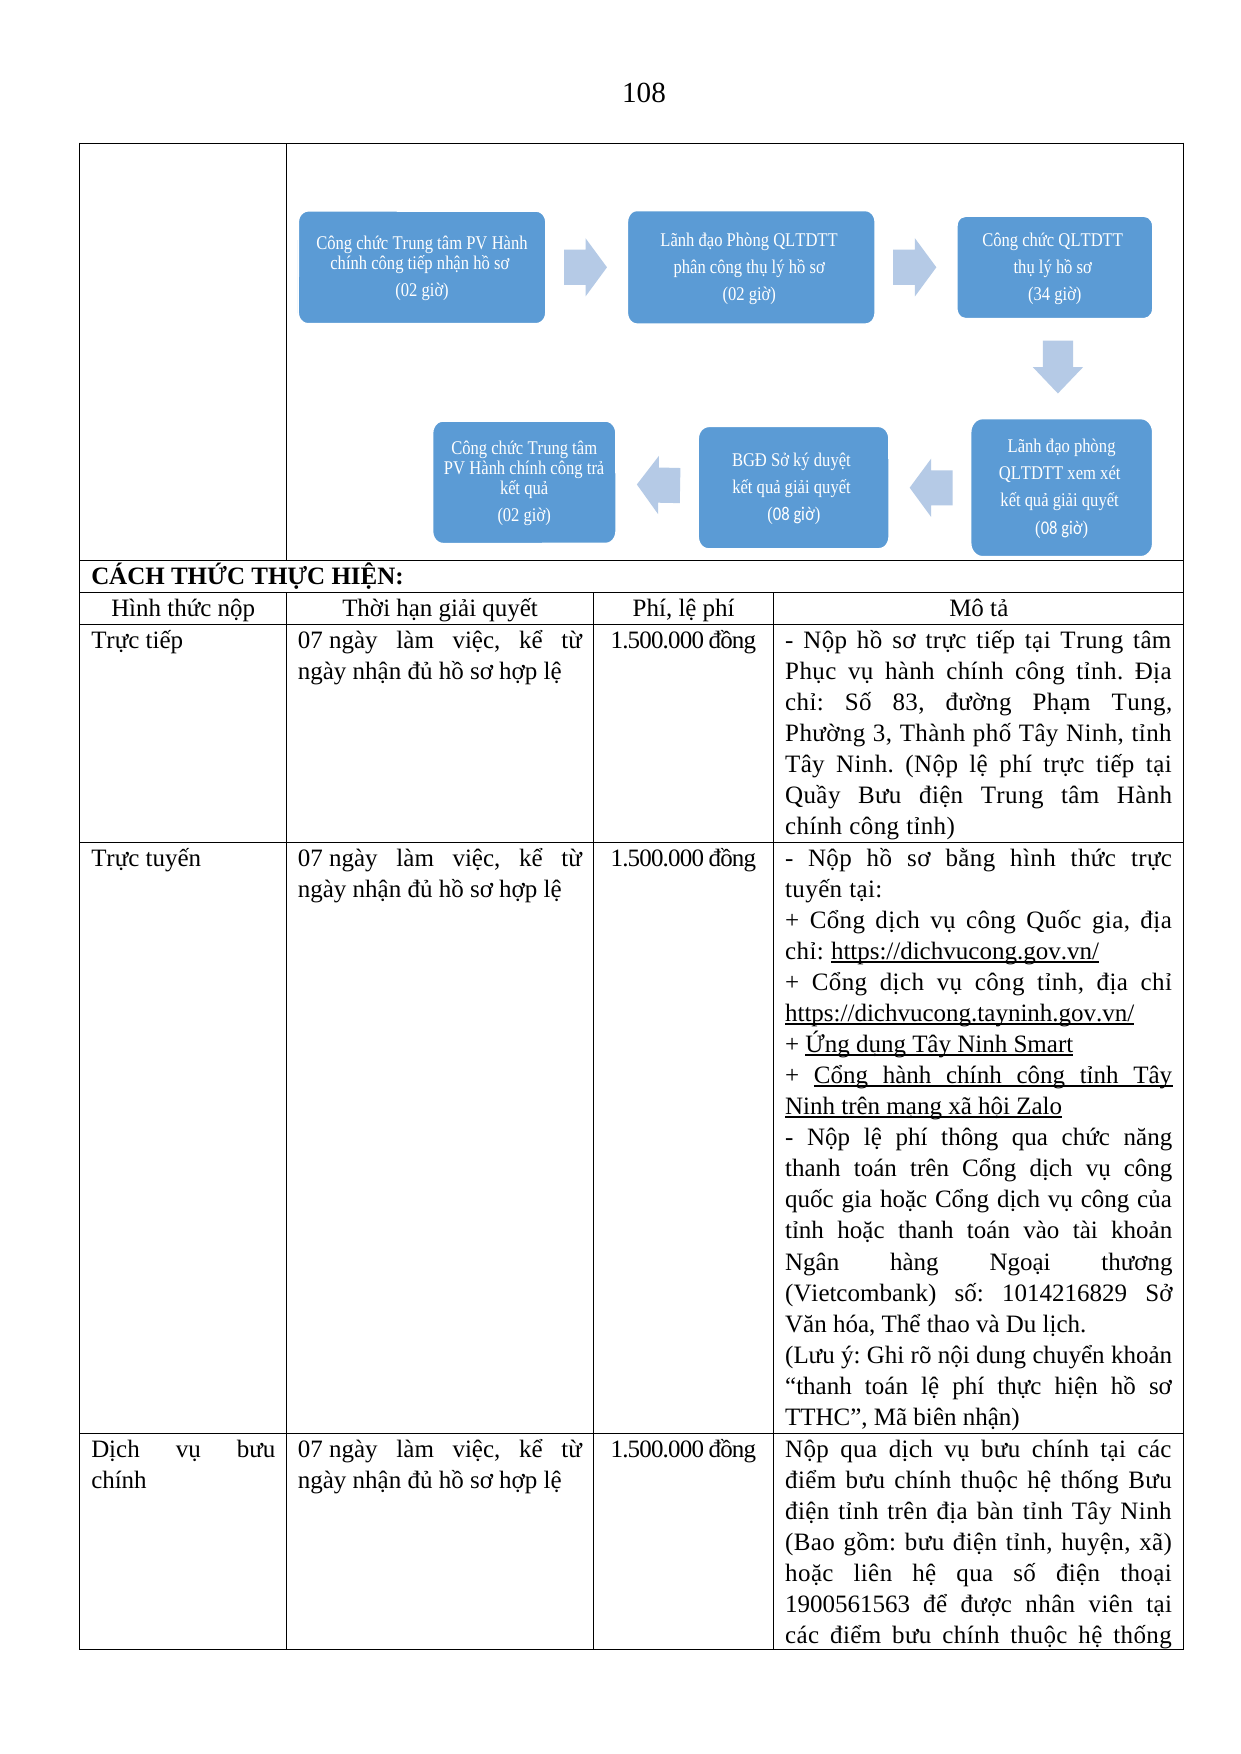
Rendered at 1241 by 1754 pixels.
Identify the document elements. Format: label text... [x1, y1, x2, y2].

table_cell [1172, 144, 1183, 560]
table_cell 07 ngày làm việc, kể từ ngày nhận đủ hồ sơ hợp lệ [287, 625, 593, 842]
table_cell Trực tuyến [80, 843, 286, 1433]
table_cell Phí, lệ phí [594, 593, 773, 624]
table_cell 1.500.000 đồng [594, 1434, 773, 1649]
table_cell Hình thức nộp [80, 593, 286, 624]
table_cell Dịch vụ bưu chính [80, 1434, 286, 1649]
table_cell - Nộp hồ sơ bằng hình thức trực tuyến tại: + Cổng dịch vụ công Quốc gia, địa chỉ: https://dichvucong.gov.vn/ + Cổng dịch vụ công tỉnh, địa chỉ https://dichvucong.tayninh.gov.vn/ + Ứng dụng Tây Ninh Smart + Cổng hành chính công tỉnh Tây Ninh trên mạng xã hội Zalo - Nộp lệ phí thông qua chức năng thanh toán trên Cổng dịch vụ công quốc gia hoặc Cổng dịch vụ công của tỉnh hoặc thanh toán vào tài khoản Ngân hàng Ngoại thương (Vietcombank) số: 1014216829 Sở Văn hóa, Thể thao và Du lịch. (Lưu ý: Ghi rõ nội dung chuyển khoản “thanh toán lệ phí thực hiện hồ sơ TTHC”, Mã biên nhận) [774, 843, 1183, 1433]
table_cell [774, 1434, 1183, 1649]
table_cell Mô tả [774, 593, 1183, 624]
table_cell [287, 1434, 593, 1649]
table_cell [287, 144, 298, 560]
table_cell CÁCH THỨC THỰC HIỆN: [80, 561, 1183, 592]
table_cell - Nộp hồ sơ trực tiếp tại Trung tâm Phục vụ hành chính công tỉnh. Địa chỉ: Số 83, đường Phạm Tung, Phường 3, Thành phố Tây Ninh, tỉnh Tây Ninh. (Nộp lệ phí trực tiếp tại Quầy Bưu điện Trung tâm Hành chính công tỉnh) [774, 625, 1183, 842]
table_cell Thời hạn giải quyết [287, 593, 593, 624]
table_cell [80, 144, 286, 560]
table_cell 1.500.000 đồng [594, 625, 773, 842]
table_cell 07 ngày làm việc, kể từ ngày nhận đủ hồ sơ hợp lệ [287, 843, 593, 1433]
table_cell 1.500.000 đồng [594, 843, 773, 1433]
table_cell Trực tiếp [80, 625, 286, 842]
